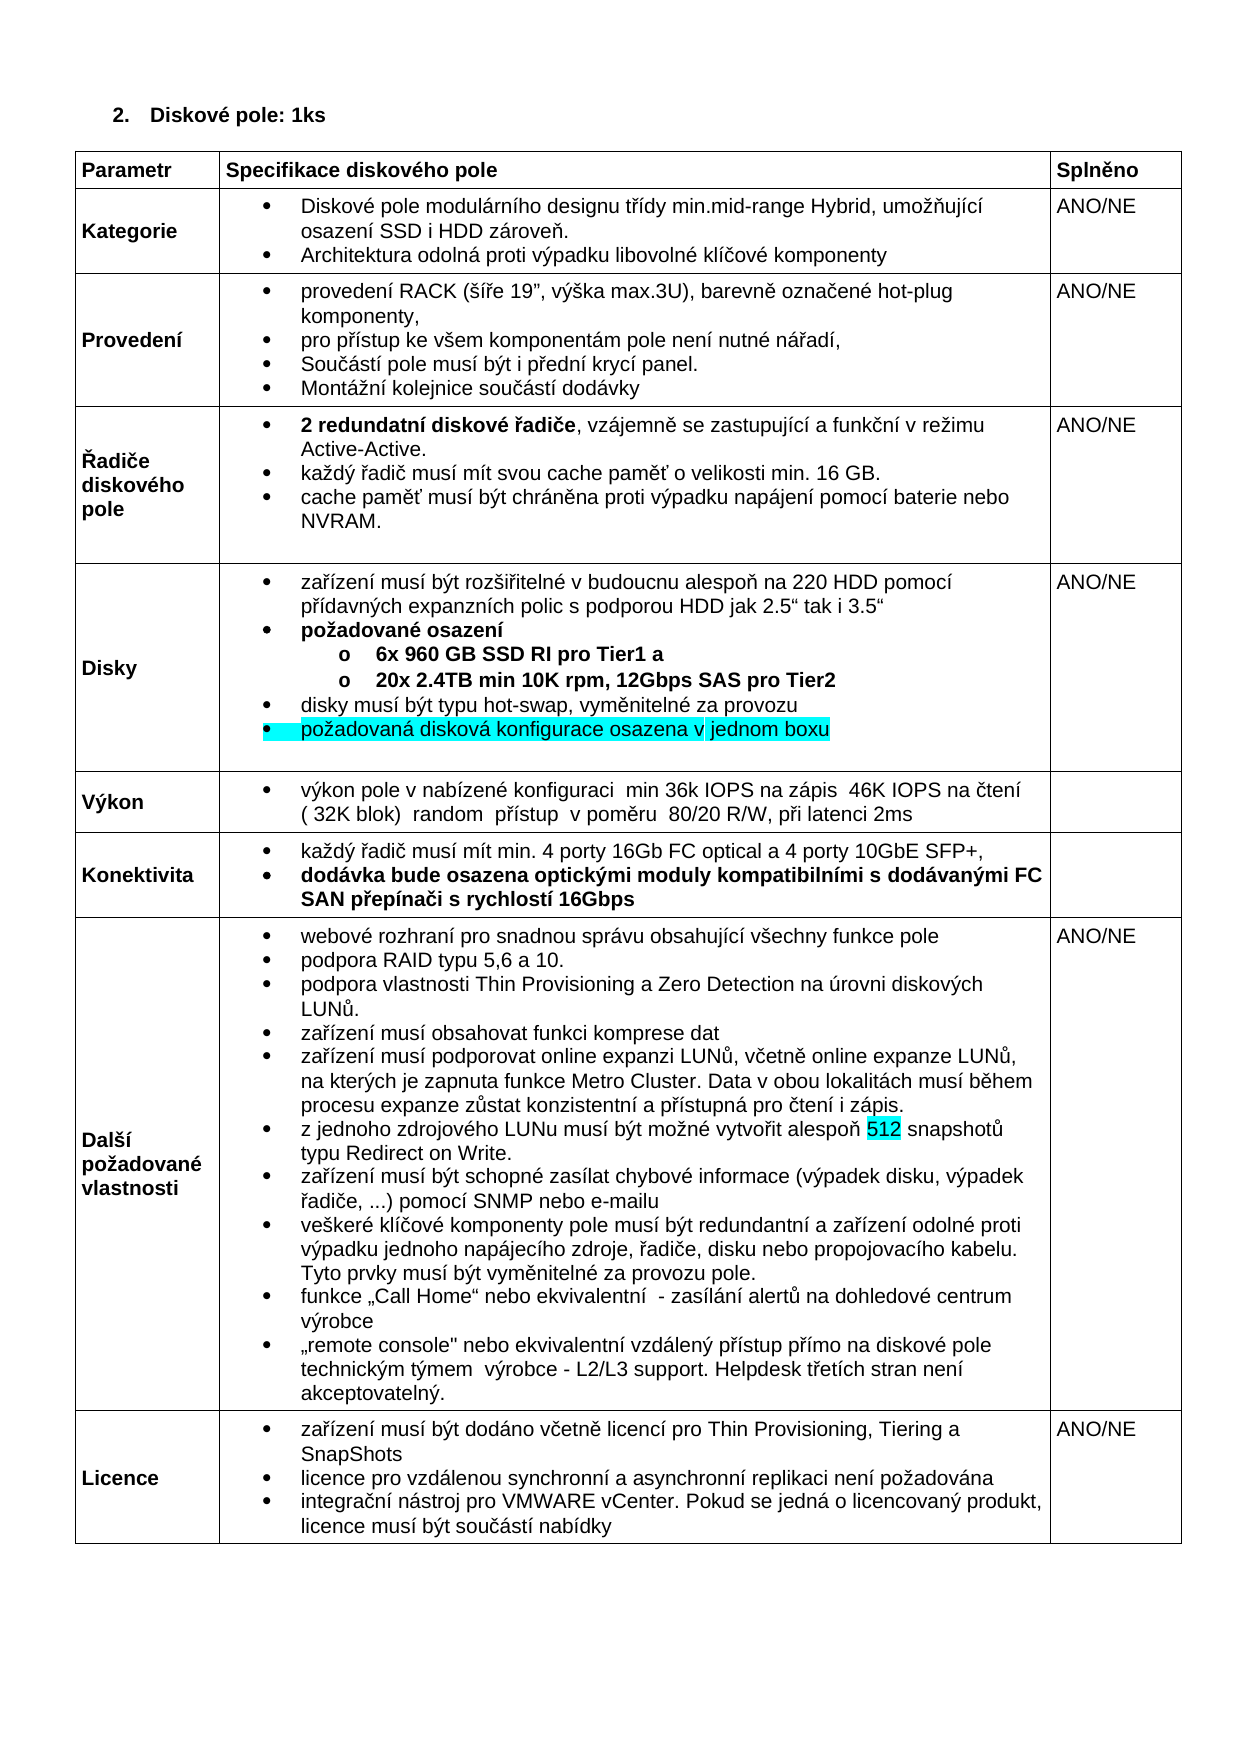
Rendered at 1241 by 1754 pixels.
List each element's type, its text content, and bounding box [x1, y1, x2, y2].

table_cell [1051, 772, 1181, 832]
table_cell výkon pole v nabízené konfiguraci min 36k IOPS na zápis 46K IOPS na čtení ( 32K blok) random přístup v poměru 80/20 R/W, při latenci 2ms [220, 772, 1050, 832]
table_header Parametr [76, 152, 219, 187]
table_cell provedení RACK (šíře 19”, výška max.3U), barevně označené hot-plug komponenty, pro přístup ke všem komponentám pole není nutné nářadí, Součástí pole musí být i přední krycí panel. Montážní kolejnice součástí dodávky [220, 274, 1050, 406]
table_cell ANO/NE [1051, 1411, 1181, 1543]
table_cell Výkon [76, 772, 219, 832]
table_cell Kategorie [76, 189, 219, 272]
table_header Specifikace diskového pole [220, 152, 1050, 187]
table_cell 2 redundatní diskové řadiče, vzájemně se zastupující a funkční v režimu Active-Active. každý řadič musí mít svou cache paměť o velikosti min. 16 GB. cache paměť musí být chráněna proti výpadku napájení pomocí baterie nebo NVRAM. [220, 407, 1050, 562]
table_cell Disky [76, 564, 219, 771]
table_header Splněno [1051, 152, 1181, 187]
table_cell zařízení musí být dodáno včetně licencí pro Thin Provisioning, Tiering a SnapShots licence pro vzdálenou synchronní a asynchronní replikaci není požadována integrační nástroj pro VMWARE vCenter. Pokud se jedná o licencovaný produkt, licence musí být součástí nabídky [220, 1411, 1050, 1543]
table_cell ANO/NE [1051, 918, 1181, 1410]
list Diskové pole: 1ks [112, 103, 1181, 127]
table_cell Řadiče diskového pole [76, 407, 219, 562]
table_cell [1051, 833, 1181, 917]
table_cell Licence [76, 1411, 219, 1543]
table_cell ANO/NE [1051, 564, 1181, 771]
table_cell Další požadované vlastnosti [76, 918, 219, 1410]
table_cell každý řadič musí mít min. 4 porty 16Gb FC optical a 4 porty 10GbE SFP+, dodávka bude osazena optickými moduly kompatibilními s dodávanými FC SAN přepínači s rychlostí 16Gbps [220, 833, 1050, 917]
table_cell Provedení [76, 274, 219, 406]
table_cell zařízení musí být rozšiřitelné v budoucnu alespoň na 220 HDD pomocí přídavných expanzních polic s podporou HDD jak 2.5“ tak i 3.5“ požadované osazení 6x 960 GB SSD RI pro Tier1 a 20x 2.4TB min 10K rpm, 12Gbps SAS pro Tier2 disky musí být typu hot-swap, vyměnitelné za provozu požadovaná disková konfigurace osazena v jednom boxu [220, 564, 1050, 771]
table_cell Diskové pole modulárního designu třídy min.mid-range Hybrid, umožňující osazení SSD i HDD zároveň. Architektura odolná proti výpadku libovolné klíčové komponenty [220, 189, 1050, 272]
table_cell ANO/NE [1051, 189, 1181, 272]
table_cell webové rozhraní pro snadnou správu obsahující všechny funkce pole podpora RAID typu 5,6 a 10. podpora vlastnosti Thin Provisioning a Zero Detection na úrovni diskových LUNů. zařízení musí obsahovat funkci komprese dat zařízení musí podporovat online expanzi LUNů, včetně online expanze LUNů, na kterých je zapnuta funkce Metro Cluster. Data v obou lokalitách musí během procesu expanze zůstat konzistentní a přístupná pro čtení i zápis. z jednoho zdrojového LUNu musí být možné vytvořit alespoň 512 snapshotů typu Redirect on Write. zařízení musí být schopné zasílat chybové informace (výpadek disku, výpadek řadiče, ...) pomocí SNMP nebo e-mailu veškeré klíčové komponenty pole musí být redundantní a zařízení odolné proti výpadku jednoho napájecího zdroje, řadiče, disku nebo propojovacího kabelu. Tyto prvky musí být vyměnitelné za provozu pole. funkce „Call Home“ nebo ekvivalentní - zasílání alertů na dohledové centrum výrobce „remote console" nebo ekvivalentní vzdálený přístup přímo na diskové pole technickým týmem výrobce - L2/L3 support. Helpdesk třetích stran není akceptovatelný. [220, 918, 1050, 1410]
table_cell ANO/NE [1051, 407, 1181, 562]
table_cell Konektivita [76, 833, 219, 917]
table_cell ANO/NE [1051, 274, 1181, 406]
